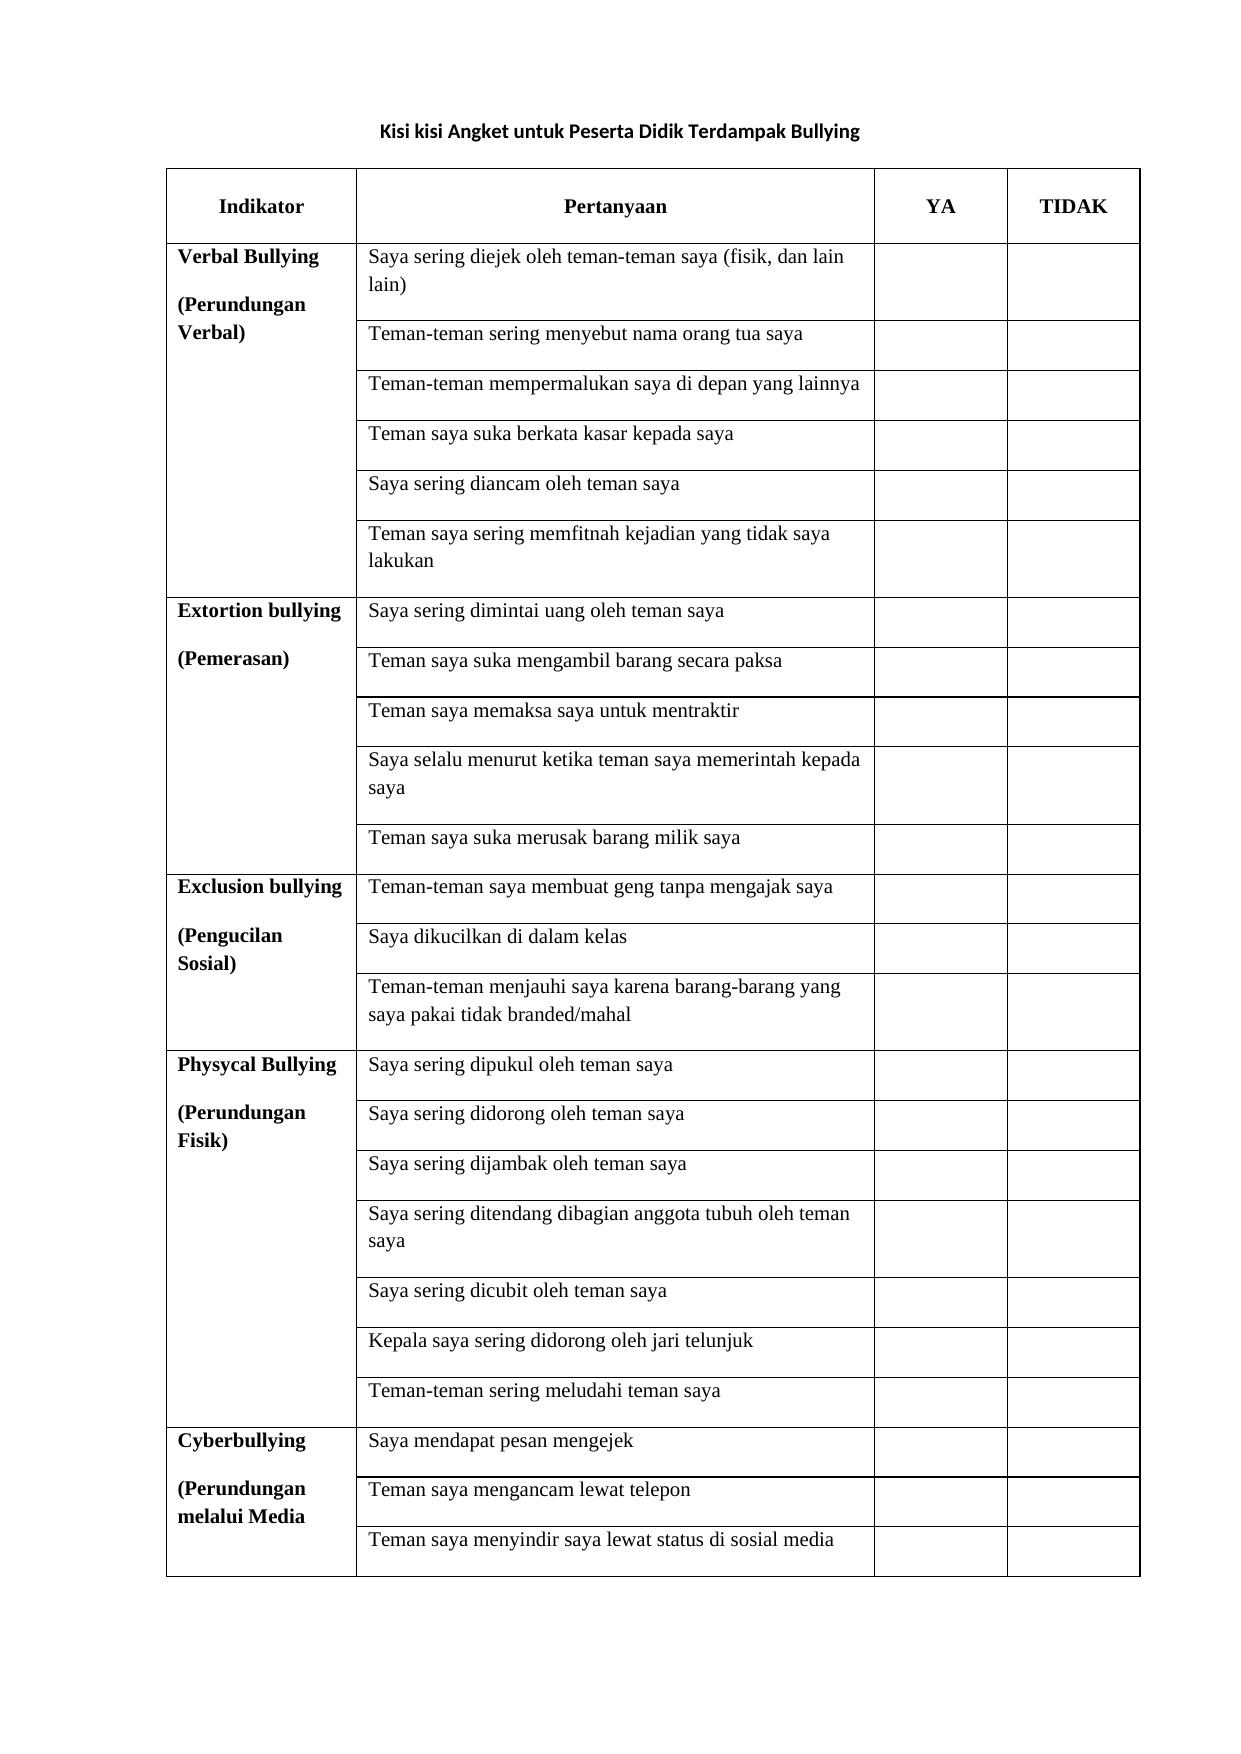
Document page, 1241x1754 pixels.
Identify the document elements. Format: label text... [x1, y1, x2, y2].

table_cell Teman-teman saya membuat geng tanpa mengajak saya [357, 875, 874, 923]
table_cell [875, 244, 1007, 320]
table_header TIDAK [1008, 169, 1139, 243]
table_cell Saya dikucilkan di dalam kelas [357, 924, 874, 973]
table_cell [1008, 974, 1139, 1050]
table_header YA [875, 169, 1007, 243]
table_cell Saya sering dijambak oleh teman saya [357, 1151, 874, 1200]
table_cell Teman saya memaksa saya untuk mentraktir [357, 698, 874, 746]
table_cell [1008, 471, 1139, 519]
table_cell [875, 1101, 1007, 1150]
table_cell [875, 648, 1007, 696]
table_header Indikator [167, 169, 356, 243]
table_cell [1008, 747, 1139, 824]
table_cell Saya mendapat pesan mengejek [357, 1428, 874, 1476]
table_cell [1008, 1378, 1139, 1427]
table_cell [875, 1478, 1007, 1526]
table_cell [1008, 1478, 1139, 1526]
table_cell [1008, 924, 1139, 973]
table_cell Saya sering diancam oleh teman saya [357, 471, 874, 519]
table_cell [1008, 875, 1139, 923]
table_cell Extortion bullying (Pemerasan) [167, 598, 356, 873]
table_cell [875, 521, 1007, 597]
table_cell Saya sering ditendang dibagian anggota tubuh oleh teman saya [357, 1201, 874, 1277]
table_cell [1008, 1051, 1139, 1100]
table_cell [875, 698, 1007, 746]
table_cell Teman-teman mempermalukan saya di depan yang lainnya [357, 371, 874, 420]
table_cell [875, 1328, 1007, 1377]
table_cell Teman saya suka berkata kasar kepada saya [357, 421, 874, 470]
table_cell [1008, 1428, 1139, 1476]
table_cell [1008, 521, 1139, 597]
table_cell Teman-teman menjauhi saya karena barang-barang yang saya pakai tidak branded/mahal [357, 974, 874, 1050]
table_cell [1008, 1328, 1139, 1377]
table_cell [875, 1278, 1007, 1327]
table_cell [875, 471, 1007, 519]
table_cell [875, 598, 1007, 647]
table_cell [1008, 1201, 1139, 1277]
table_cell [875, 825, 1007, 873]
table_cell Teman-teman sering meludahi teman saya [357, 1378, 874, 1427]
table_cell [875, 1151, 1007, 1200]
table_cell [875, 421, 1007, 470]
table_cell [875, 974, 1007, 1050]
table_cell [1008, 1278, 1139, 1327]
table_cell Teman-teman sering menyebut nama orang tua saya [357, 321, 874, 370]
table_cell [875, 747, 1007, 824]
table_cell Teman saya menyindir saya lewat status di sosial media [357, 1527, 874, 1576]
table_cell [875, 924, 1007, 973]
table_cell Kepala saya sering didorong oleh jari telunjuk [357, 1328, 874, 1377]
table_cell Saya sering didorong oleh teman saya [357, 1101, 874, 1150]
table_cell [1008, 1151, 1139, 1200]
table_cell [875, 1428, 1007, 1476]
table_cell [875, 1378, 1007, 1427]
table_cell Saya sering diejek oleh teman-teman saya (fisik, dan lain lain) [357, 244, 874, 320]
table_cell [875, 875, 1007, 923]
table_cell [1008, 1527, 1139, 1576]
table_cell Saya selalu menurut ketika teman saya memerintah kepada saya [357, 747, 874, 824]
table_cell [875, 321, 1007, 370]
table_cell Cyberbullying (Perundungan melalui Media Sosial) [167, 1428, 356, 1576]
table_cell [875, 1527, 1007, 1576]
table_cell Teman saya suka merusak barang milik saya [357, 825, 874, 873]
table_cell Saya sering dicubit oleh teman saya [357, 1278, 874, 1327]
table_cell [875, 1201, 1007, 1277]
table_cell Exclusion bullying (Pengucilan Sosial) [167, 875, 356, 1050]
table_cell Verbal Bullying (Perundungan Verbal) [167, 244, 356, 597]
table_cell [1008, 598, 1139, 647]
table_cell Physycal Bullying (Perundungan Fisik) [167, 1051, 356, 1427]
table_cell [1008, 1101, 1139, 1150]
text Kisi kisi Angket untuk Peserta Didik Terdampak Bullying [177, 118, 1063, 143]
table_cell Teman saya sering memfitnah kejadian yang tidak saya lakukan [357, 521, 874, 597]
table_cell [1008, 321, 1139, 370]
table_cell [1008, 244, 1139, 320]
table_cell [1008, 648, 1139, 696]
table_cell [1008, 421, 1139, 470]
table_cell [875, 1051, 1007, 1100]
table_cell Teman saya mengancam lewat telepon [357, 1478, 874, 1526]
table_cell Teman saya suka mengambil barang secara paksa [357, 648, 874, 696]
table_cell Saya sering dipukul oleh teman saya [357, 1051, 874, 1100]
table_cell [1008, 371, 1139, 420]
table_header Pertanyaan [357, 169, 874, 243]
table_cell [875, 371, 1007, 420]
table_cell [1008, 825, 1139, 873]
table_cell [1008, 698, 1139, 746]
table_cell Saya sering dimintai uang oleh teman saya [357, 598, 874, 647]
